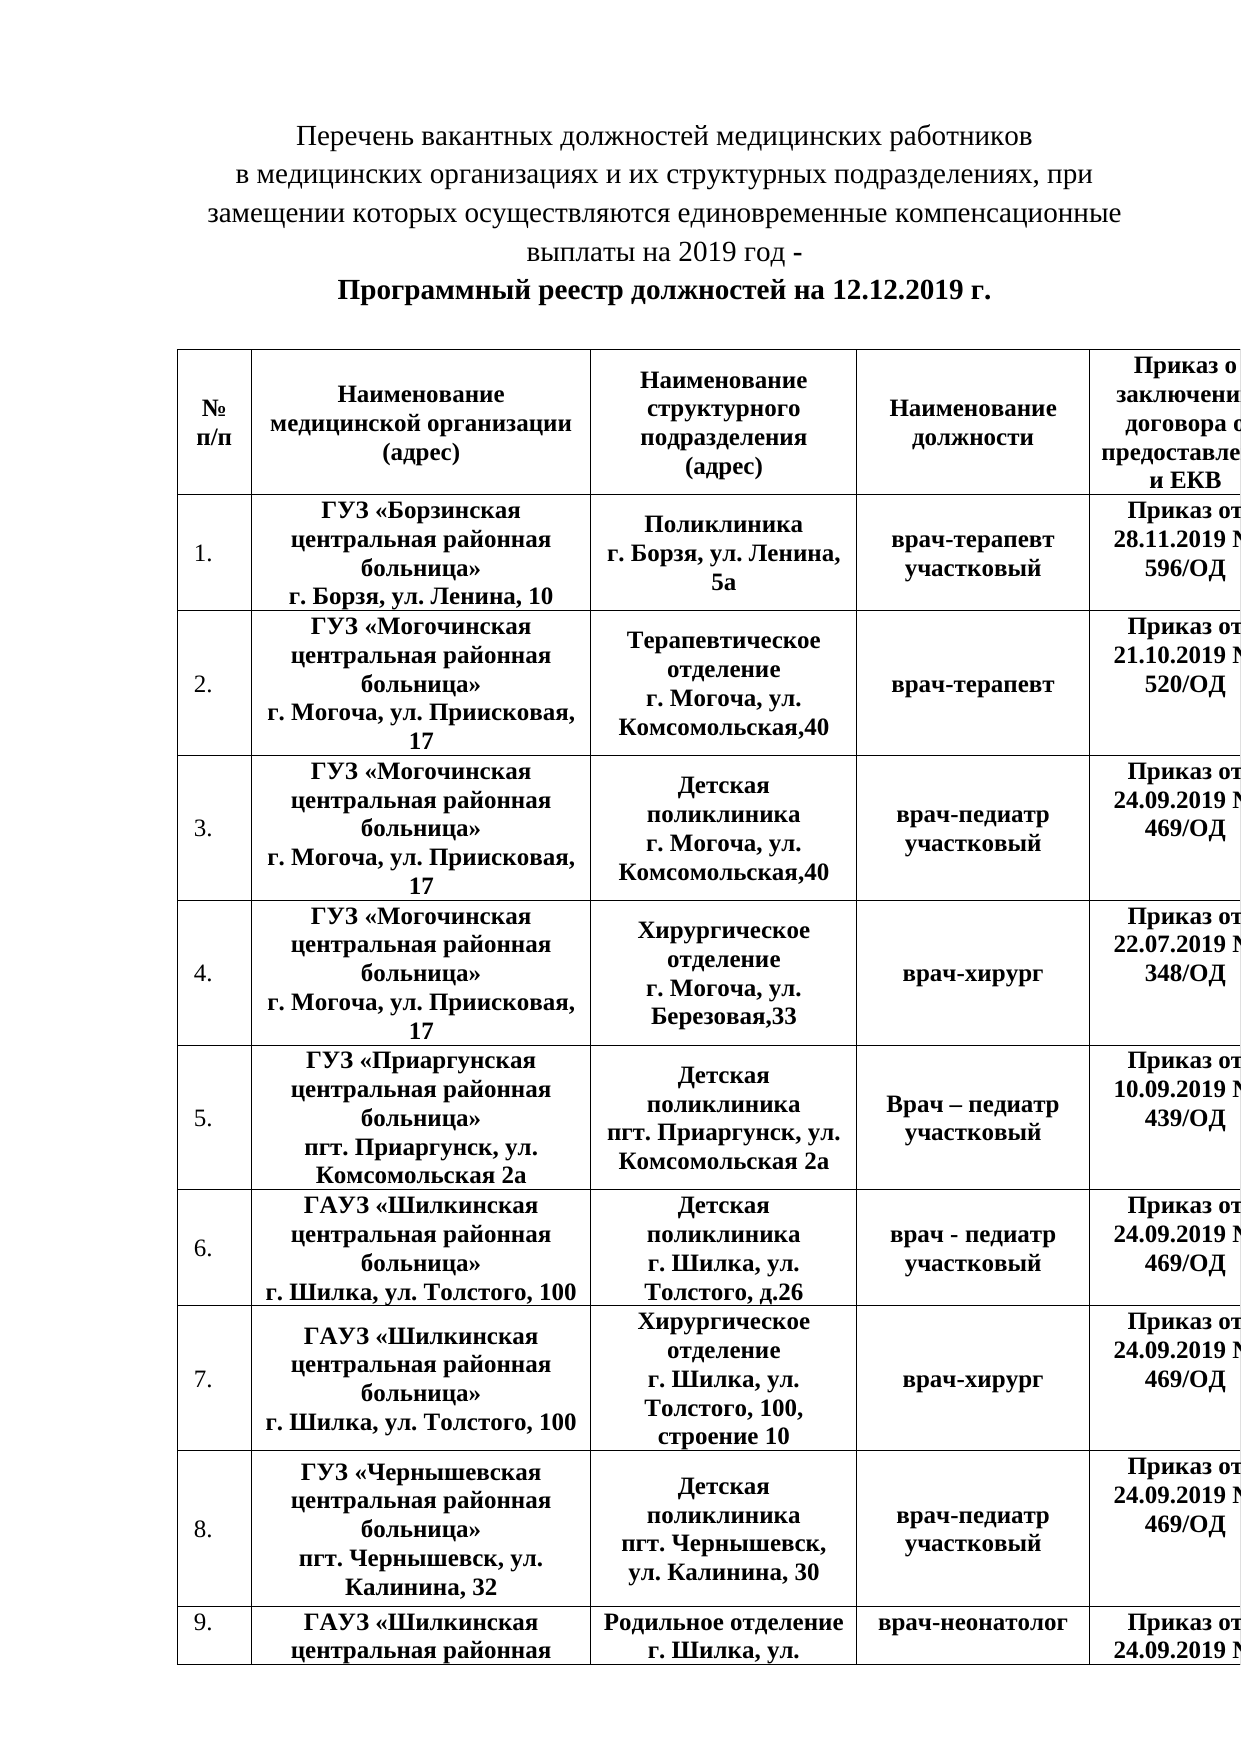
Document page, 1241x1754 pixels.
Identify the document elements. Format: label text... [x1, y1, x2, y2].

table_header Наименование должности [857, 350, 1089, 494]
table_cell Детская поликлиника г. Шилка, ул. Толстого, д.26 [591, 1190, 856, 1305]
table_cell ГУЗ «Могочинская центральная районная больница» г. Могоча, ул. Приисковая, 17 [252, 611, 590, 755]
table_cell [252, 1607, 590, 1664]
table_cell [178, 1190, 251, 1305]
text Программный реестр должностей на 12.12.2019 г. [177, 272, 1152, 306]
table_cell Приказ от 22.07.2019 № 348/ОД [1090, 901, 1240, 1044]
table_cell [178, 1451, 251, 1606]
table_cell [1090, 1607, 1240, 1664]
table_cell [178, 611, 251, 755]
table_cell ГАУЗ «Шилкинская центральная районная больница» г. Шилка, ул. Толстого, 100 [252, 1190, 590, 1305]
table_cell Детская поликлиника пгт. Приаргунск, ул. Комсомольская 2а [591, 1046, 856, 1189]
table_cell ГУЗ «Чернышевская центральная районная больница» пгт. Чернышевск, ул. Калинина, 32 [252, 1451, 590, 1606]
table_cell Приказ от 21.10.2019 № 520/ОД [1090, 611, 1240, 755]
table_cell Детская поликлиника пгт. Чернышевск, ул. Калинина, 30 [591, 1451, 856, 1606]
table_cell [178, 495, 251, 610]
table_cell ГУЗ «Могочинская центральная районная больница» г. Могоча, ул. Приисковая, 17 [252, 756, 590, 900]
table_cell врач-педиатр участковый [857, 756, 1089, 900]
table_cell [178, 1607, 251, 1664]
text Перечень вакантных должностей медицинских работников [177, 118, 1152, 152]
table_cell Врач – педиатр участковый [857, 1046, 1089, 1189]
table_cell Поликлиника г. Борзя, ул. Ленина, 5а [591, 495, 856, 610]
table_cell врач-хирург [857, 1306, 1089, 1450]
table_cell врач-неонатолог [857, 1607, 1089, 1664]
table_header Наименование структурного подразделения (адрес) [591, 350, 856, 494]
table_cell [178, 756, 251, 900]
table_cell Хирургическое отделение г. Шилка, ул. Толстого, 100, строение 10 [591, 1306, 856, 1450]
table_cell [591, 1607, 856, 1664]
table_cell Хирургическое отделение г. Могоча, ул. Березовая,33 [591, 901, 856, 1044]
text в медицинских организациях и их структурных подразделениях, при замещении которых осуществляются единовременные компенсационные выплаты на 2019 год - [177, 157, 1152, 267]
table_cell врач-хирург [857, 901, 1089, 1044]
table_cell ГУЗ «Приаргунская центральная районная больница» пгт. Приаргунск, ул. Комсомольская 2а [252, 1046, 590, 1189]
table_header № п/п [178, 350, 251, 494]
table_header Приказ о заключении договора о предоставлении ЕКВ [1090, 350, 1240, 494]
table_cell Приказ от 28.11.2019 № 596/ОД [1090, 495, 1240, 610]
table_cell ГУЗ «Могочинская центральная районная больница» г. Могоча, ул. Приисковая, 17 [252, 901, 590, 1044]
table_cell врач - педиатр участковый [857, 1190, 1089, 1305]
table_cell ГУЗ «Борзинская центральная районная больница» г. Борзя, ул. Ленина, 10 [252, 495, 590, 610]
table_cell врач-педиатр участковый [857, 1451, 1089, 1606]
table_cell врач-терапевт участковый [857, 495, 1089, 610]
table_cell [178, 901, 251, 1044]
table_cell Приказ от 24.09.2019 № 469/ОД [1090, 1451, 1240, 1606]
table_cell Приказ от 24.09.2019 № 469/ОД [1090, 1306, 1240, 1450]
table_cell [178, 1306, 251, 1450]
table_cell Приказ от 24.09.2019 № 469/ОД [1090, 1190, 1240, 1305]
table_cell Терапевтическое отделение г. Могоча, ул. Комсомольская,40 [591, 611, 856, 755]
table_cell Детская поликлиника г. Могоча, ул. Комсомольская,40 [591, 756, 856, 900]
table_cell Приказ от 24.09.2019 № 469/ОД [1090, 756, 1240, 900]
table_cell Приказ от 10.09.2019 № 439/ОД [1090, 1046, 1240, 1189]
table_cell [178, 1046, 251, 1189]
table_cell врач-терапевт [857, 611, 1089, 755]
table_header Наименование медицинской организации (адрес) [252, 350, 590, 494]
table_cell ГАУЗ «Шилкинская центральная районная больница» г. Шилка, ул. Толстого, 100 [252, 1306, 590, 1450]
